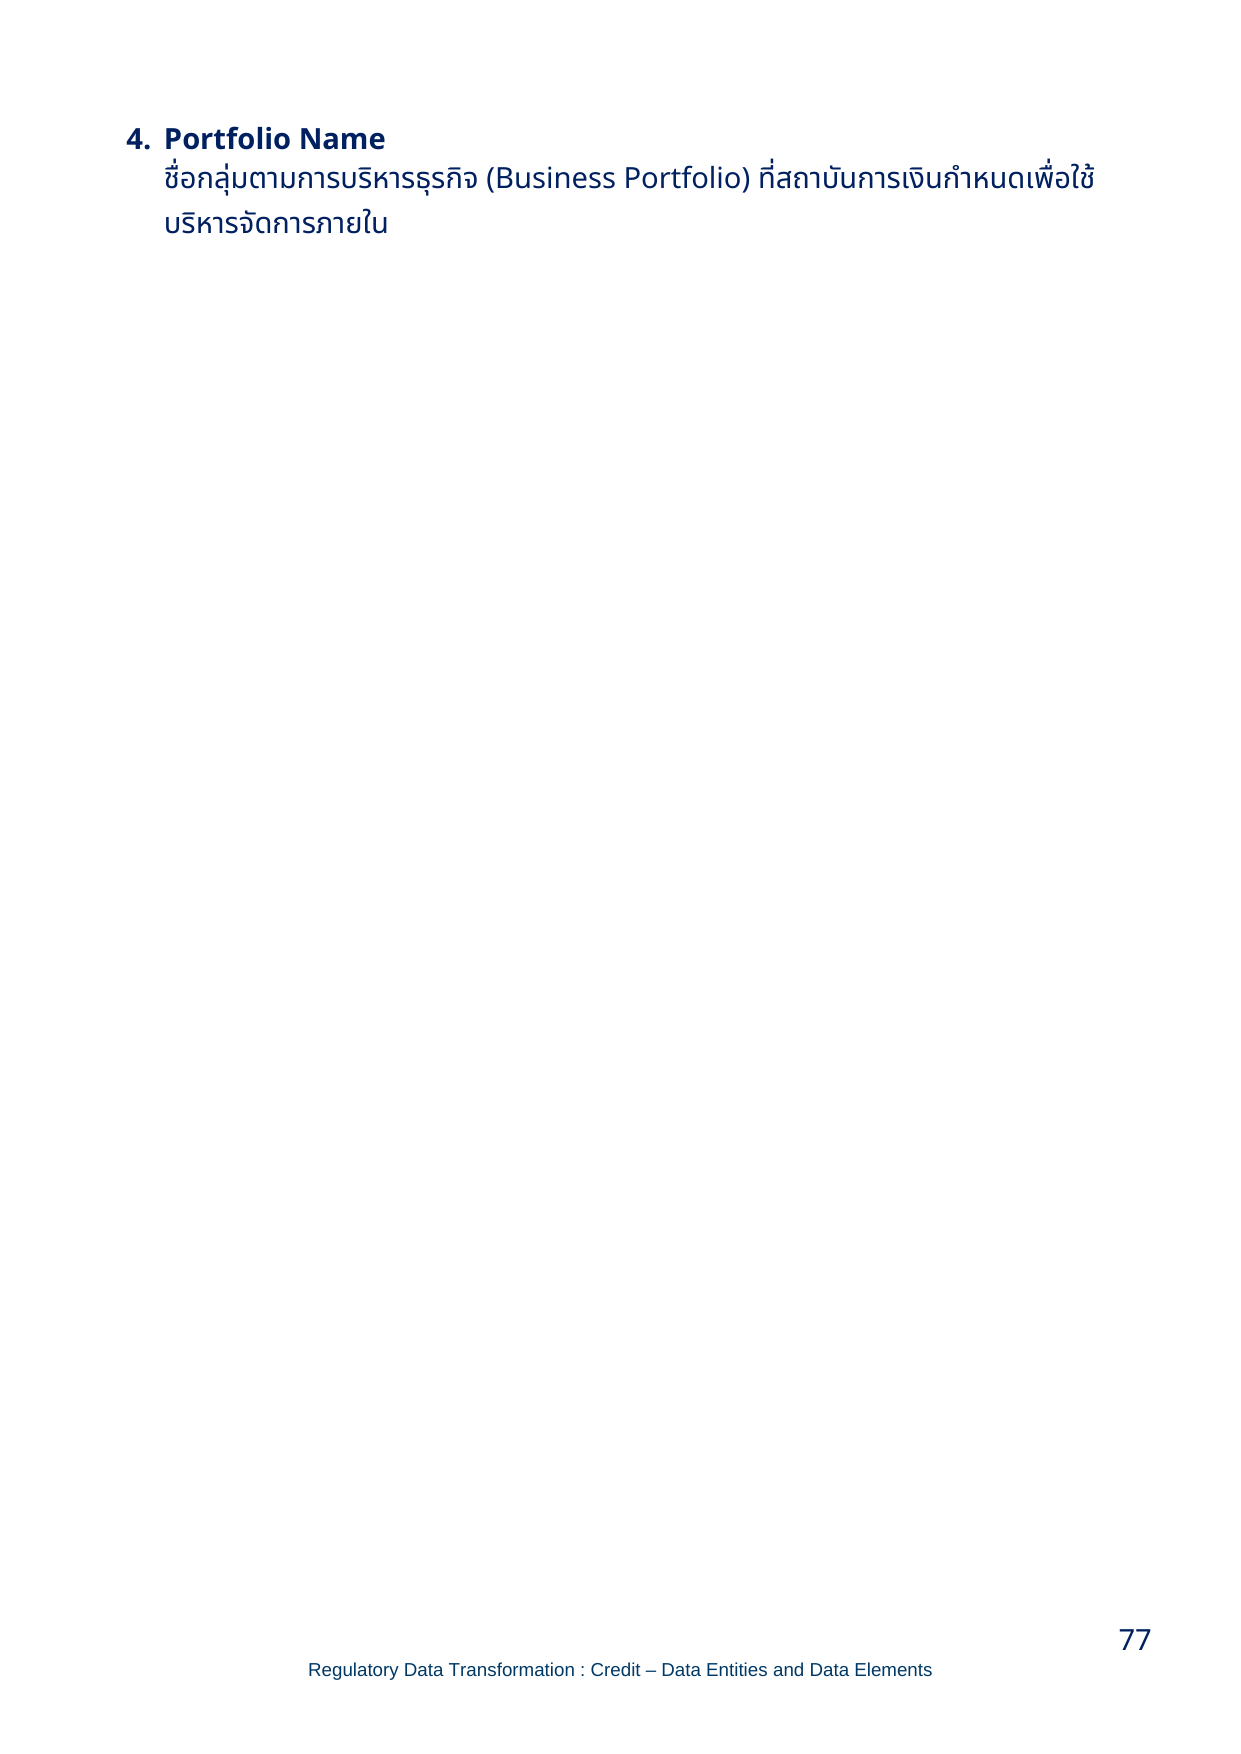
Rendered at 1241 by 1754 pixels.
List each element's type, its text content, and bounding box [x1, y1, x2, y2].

list Portfolio Name [126, 118, 1152, 158]
list ชื่อกลุ่มตามการบริหารธุรกิจ (Business Portfolio) ที่สถาบันการเงินกำหนดเพื่อใช้บริหารจัดการภายใน [164, 158, 1152, 246]
